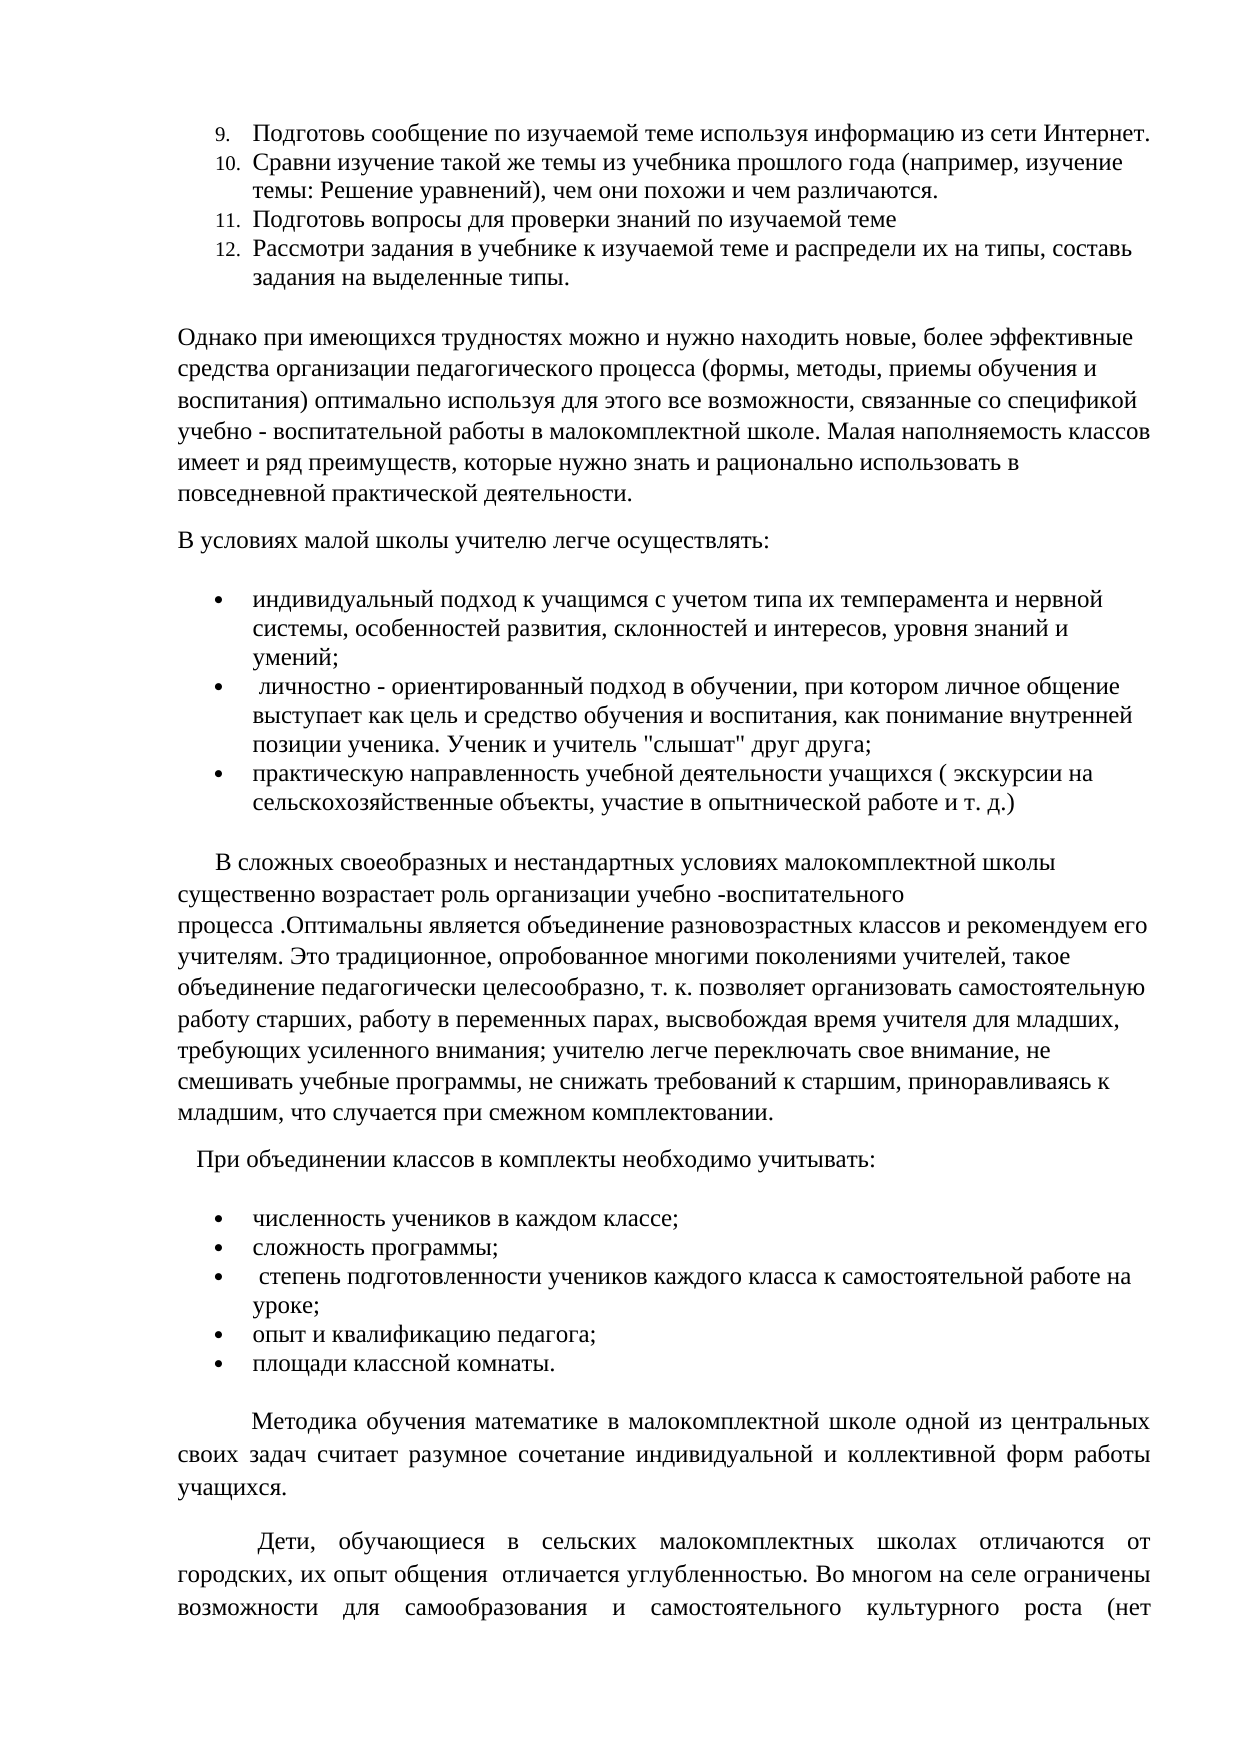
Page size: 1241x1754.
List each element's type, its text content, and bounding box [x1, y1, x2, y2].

list Сравни изучение такой же темы из учебника прошлого года (например, изучение темы: Решение уравнений), чем они похожи и чем различаются. [215, 147, 1152, 204]
text Методика обучения математике в малокомплектной школе одной из центральных своих задач считает разумное сочетание индивидуальной и коллективной форм работы учащихся. [177, 1468, 1152, 1501]
list численность учеников в каждом классе; [215, 1202, 1152, 1231]
text Однако при имеющихся трудностях можно и нужно находить новые, более эффективные средства организации педагогического процесса (формы, методы, приемы обучения и воспитания) оптимально используя для этого все возможности, связанные со спецификой учебно - воспитательной работы в малокомплектной школе. Малая наполняемость классов имеет и ряд преимуществ, которые нужно знать и рационально использовать в повседневной практической деятельности. [177, 320, 1152, 507]
list личностно - ориентированный подход в обучении, при котором личное общение выступает как цель и средство обучения и воспитания, как понимание внутренней позиции ученика. Ученик и учитель "слышат" друг друга; [215, 671, 1152, 758]
list индивидуальный подход к учащимся с учетом типа их темперамента и нервной системы, особенностей развития, склонностей и интересов, уровня знаний и умений; [215, 583, 1152, 671]
list площади классной комнаты. [215, 1348, 1152, 1377]
list Подготовь сообщение по изучаемой теме используя информацию из сети Интернет. [215, 118, 1152, 147]
text При объединении классов в комплекты необходимо учитывать: [177, 1142, 1152, 1173]
text В сложных своеобразных и нестандартных условиях малокомплектной школы существенно возрастает роль организации учебно -воспитательного процесса .Оптимальны является объединение разновозрастных классов и рекомендуем его учителям. Это традиционное, опробованное многими поколениями учителей, такое объединение педагогически целесообразно, т. к. позволяет организовать самостоятельную работу старших, работу в переменных парах, высвобождая время учителя для младших, требующих усиленного внимания; учителю легче переключать свое внимание, не смешивать учебные программы, не снижать требований к старшим, приноравливаясь к младшим, что случается при смежном комплектовании. [177, 845, 1152, 1126]
list практическую направленность учебной деятельности учащихся ( экскурсии на сельскохозяйственные объекты, участие в опытнической работе и т. д.) [215, 758, 1152, 816]
list степень подготовленности учеников каждого класса к самостоятельной работе на уроке; [215, 1260, 1152, 1318]
list Рассмотри задания в учебнике к изучаемой теме и распредели их на типы, составь задания на выделенные типы. [215, 233, 1152, 291]
list Подготовь вопросы для проверки знаний по изучаемой теме [215, 204, 1152, 233]
list сложность программы; [215, 1231, 1152, 1260]
text Методика обучения математике в малокомплектной школе одной из центральных своих задач считает разумное сочетание индивидуальной и коллективной форм работы учащихся. [177, 1406, 1152, 1439]
list опыт и квалификацию педагога; [215, 1318, 1152, 1348]
text В условиях малой школы учителю легче осуществлять: [177, 523, 1152, 554]
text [177, 1526, 1152, 1621]
